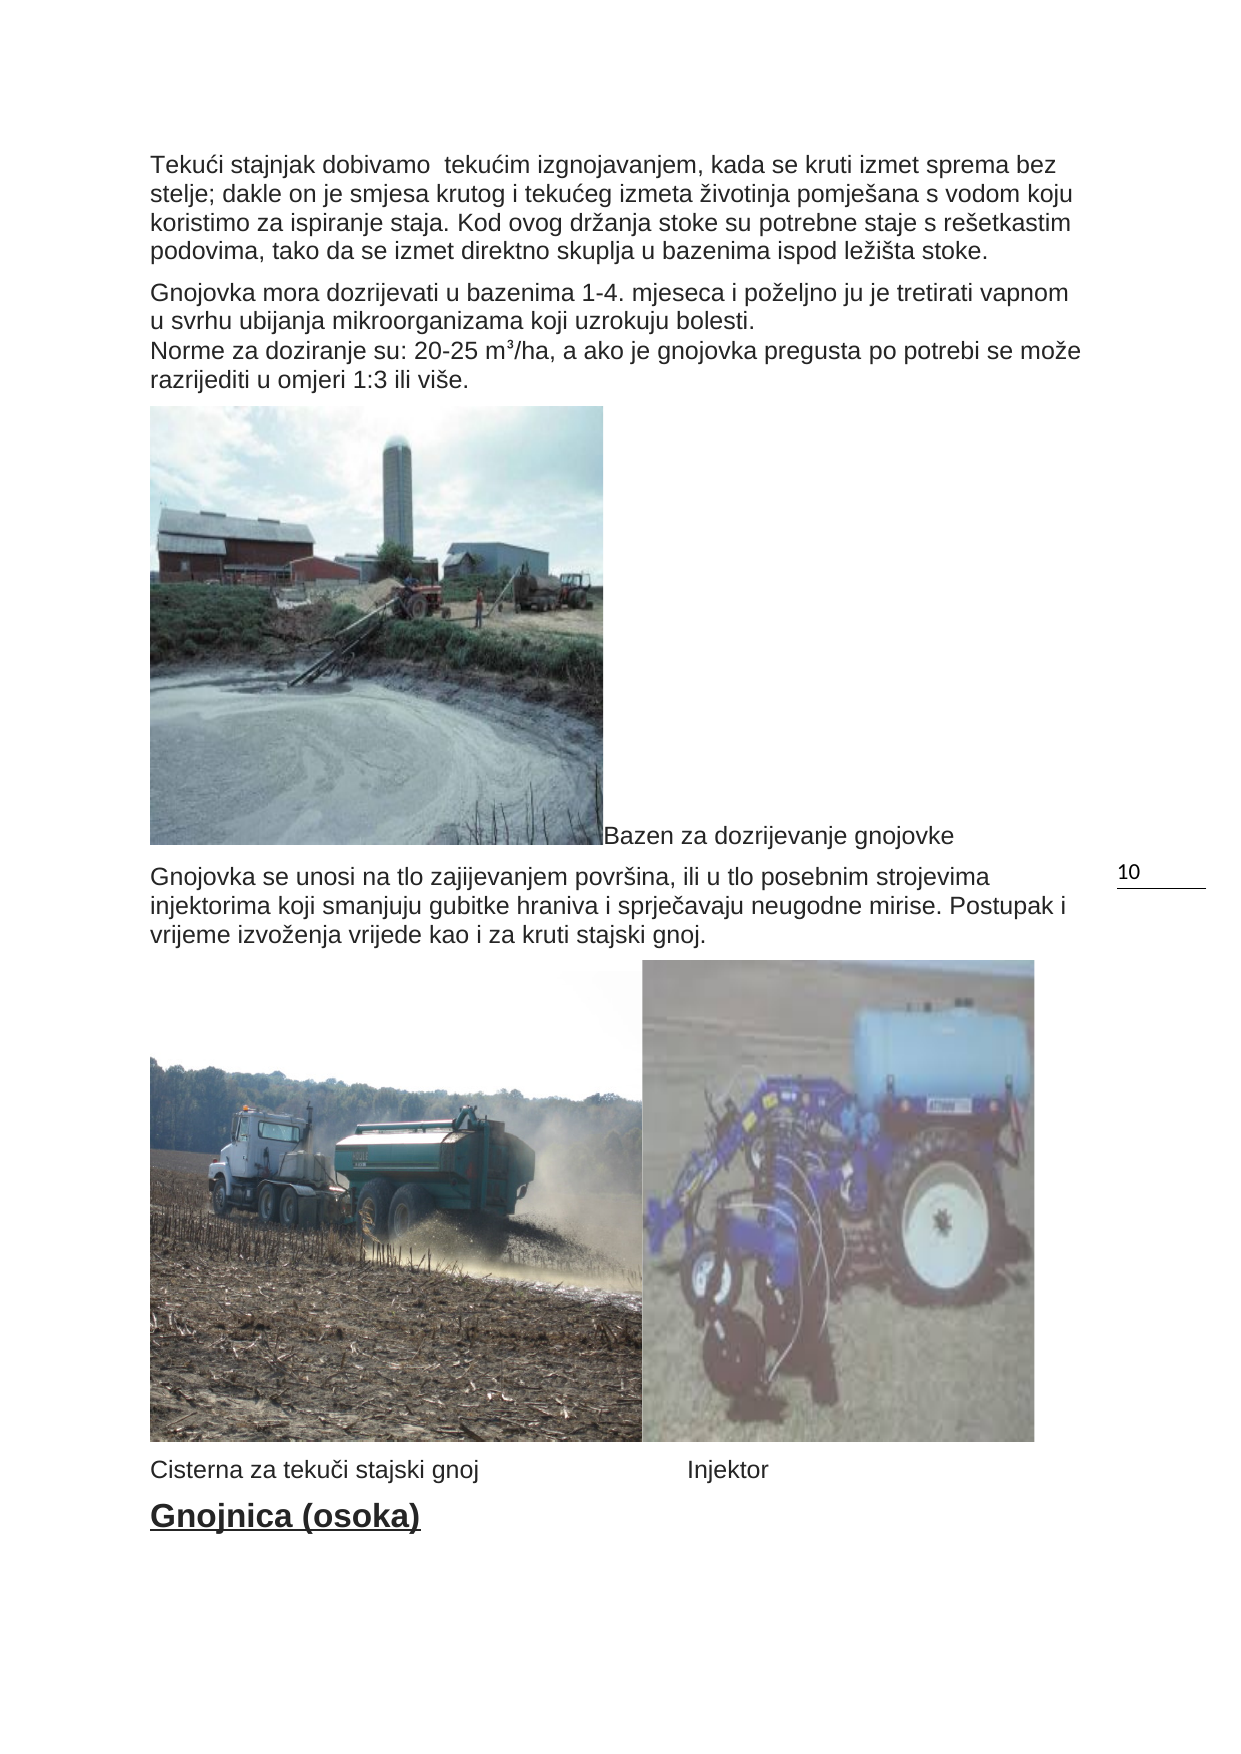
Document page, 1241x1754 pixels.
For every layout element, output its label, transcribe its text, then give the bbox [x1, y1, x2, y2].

picture [150, 406, 604, 845]
picture [150, 960, 1035, 1442]
text Gnojovka mora dozrijevati u bazenima 1-4. mjeseca i poželjno ju je tretirati vapnom u svrhu ubijanja mikroorganizama koji uzrokuju bolesti. Norme za doziranje su: 20-25 m³/ha, a ako je gnojovka pregusta po potrebi se može razrijediti u omjeri 1:3 ili više. [150, 277, 1090, 394]
text Gnojnica (osoka) [150, 1496, 1090, 1534]
text Gnojovka se unosi na tlo zajijevanjem površina, ili u tlo posebnim strojevima injektorima koji smanjuju gubitke hraniva i sprječavaju neugodne mirise. Postupak i vrijeme izvoženja vrijede kao i za kruti stajski gnoj. [150, 862, 1090, 948]
text Cisterna za tekuči stajski gnoj Injektor [150, 1454, 1090, 1483]
text Tekući stajnjak dobivamo tekućim izgnojavanjem, kada se kruti izmet sprema bez stelje; dakle on je smjesa krutog i tekućeg izmeta životinja pomješana s vodom koju koristimo za ispiranje staja. Kod ovog držanja stoke su potrebne staje s rešetkastim podovima, tako da se izmet direktno skuplja u bazenima ispod ležišta stoke. [150, 150, 1090, 265]
